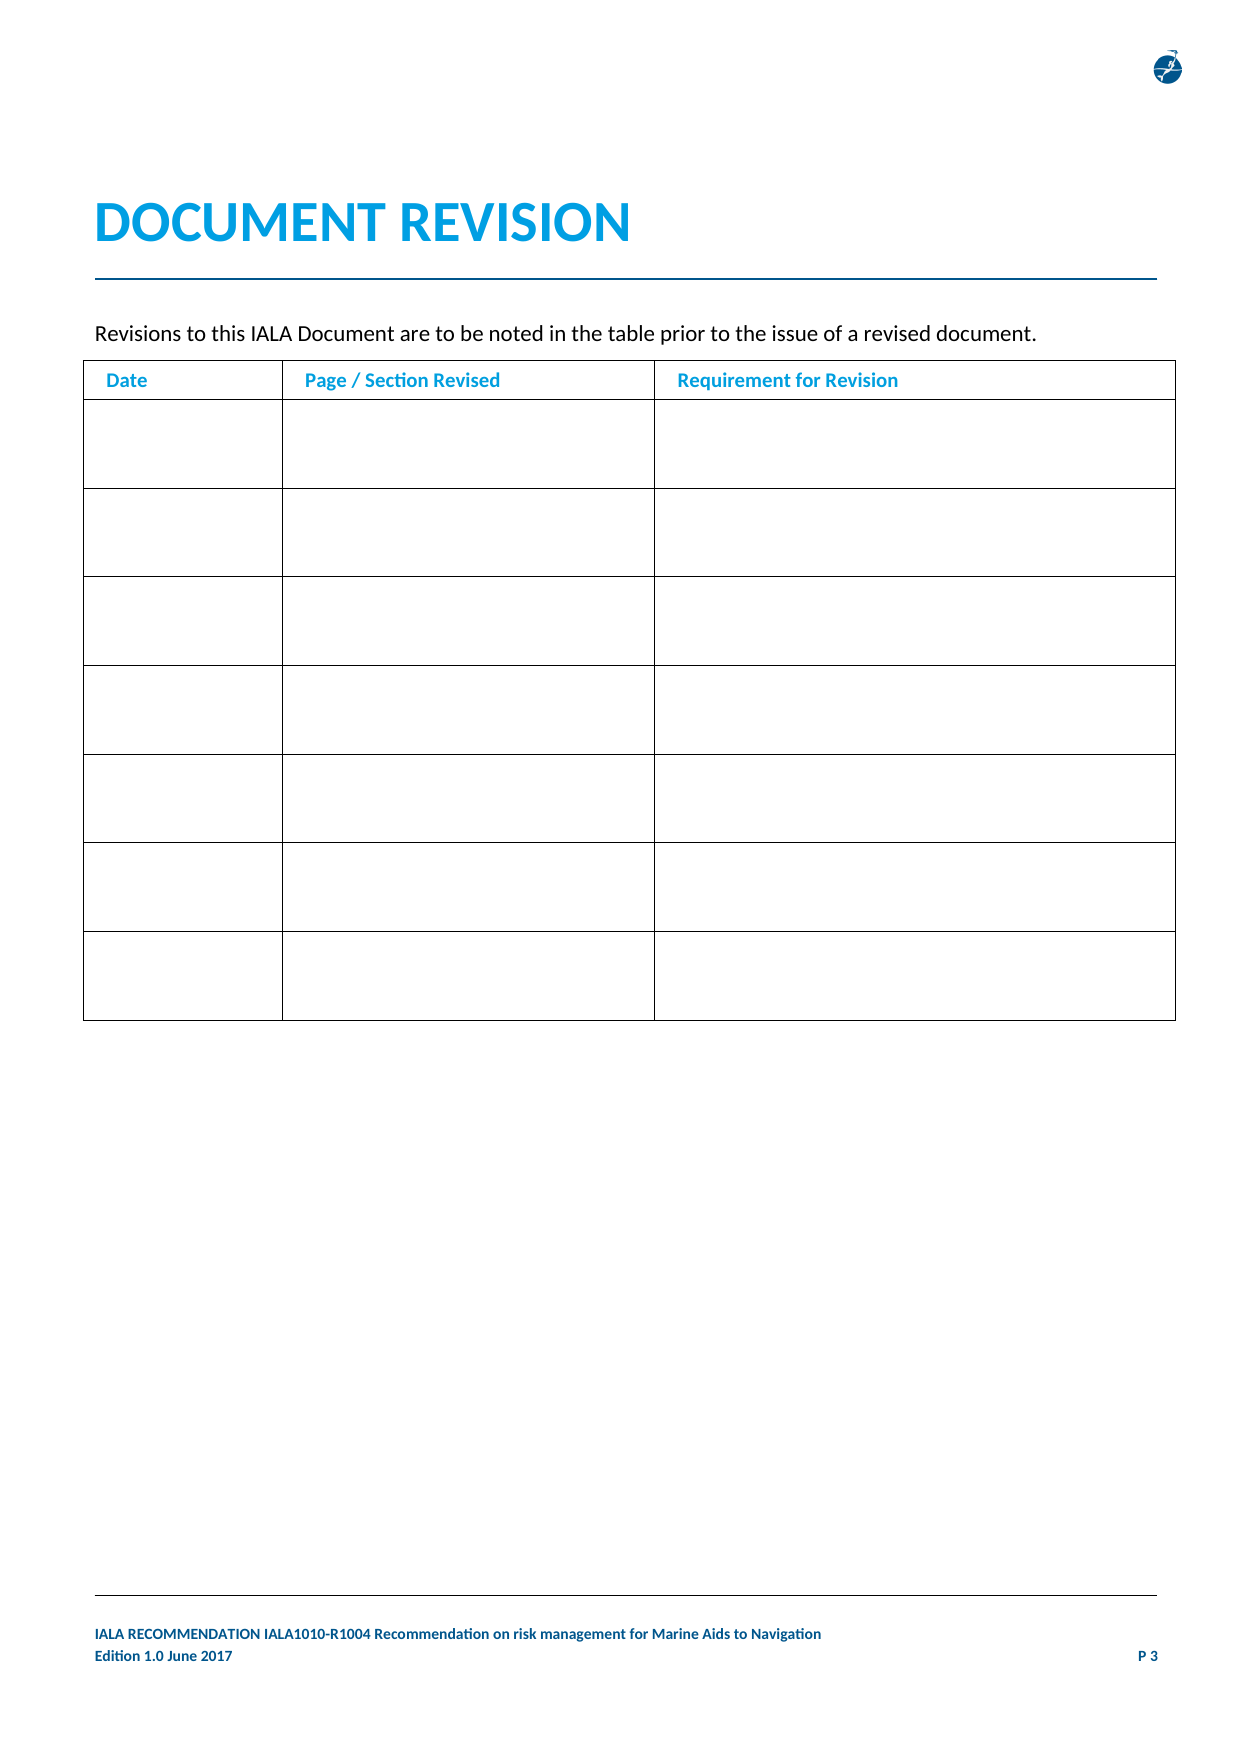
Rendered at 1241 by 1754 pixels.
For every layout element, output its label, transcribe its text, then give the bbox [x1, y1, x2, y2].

table_cell [655, 932, 1175, 1019]
table_cell [283, 666, 654, 753]
table_cell [84, 666, 282, 753]
table_header Requirement for Revision [655, 361, 1175, 399]
table_cell [655, 489, 1175, 576]
table_cell [283, 932, 654, 1019]
table_cell [84, 755, 282, 842]
table_header Date [84, 361, 282, 399]
picture [1122, 0, 1241, 119]
text Revisions to this IALA Document are to be noted in the table prior to the issue of a revised document. [94, 319, 1157, 347]
table_cell [655, 843, 1175, 931]
table_cell [283, 843, 654, 931]
table_cell [84, 577, 282, 665]
table_cell [283, 400, 654, 488]
table_cell [655, 666, 1175, 753]
table_cell [84, 400, 282, 488]
table_cell [655, 755, 1175, 842]
table_cell [655, 577, 1175, 665]
table_cell [283, 489, 654, 576]
table_cell [283, 755, 654, 842]
table_header Page / Section Revised [283, 361, 654, 399]
table_cell [655, 400, 1175, 488]
table_cell [283, 577, 654, 665]
table_cell [84, 843, 282, 931]
table_cell [84, 489, 282, 576]
table_cell [84, 932, 282, 1019]
